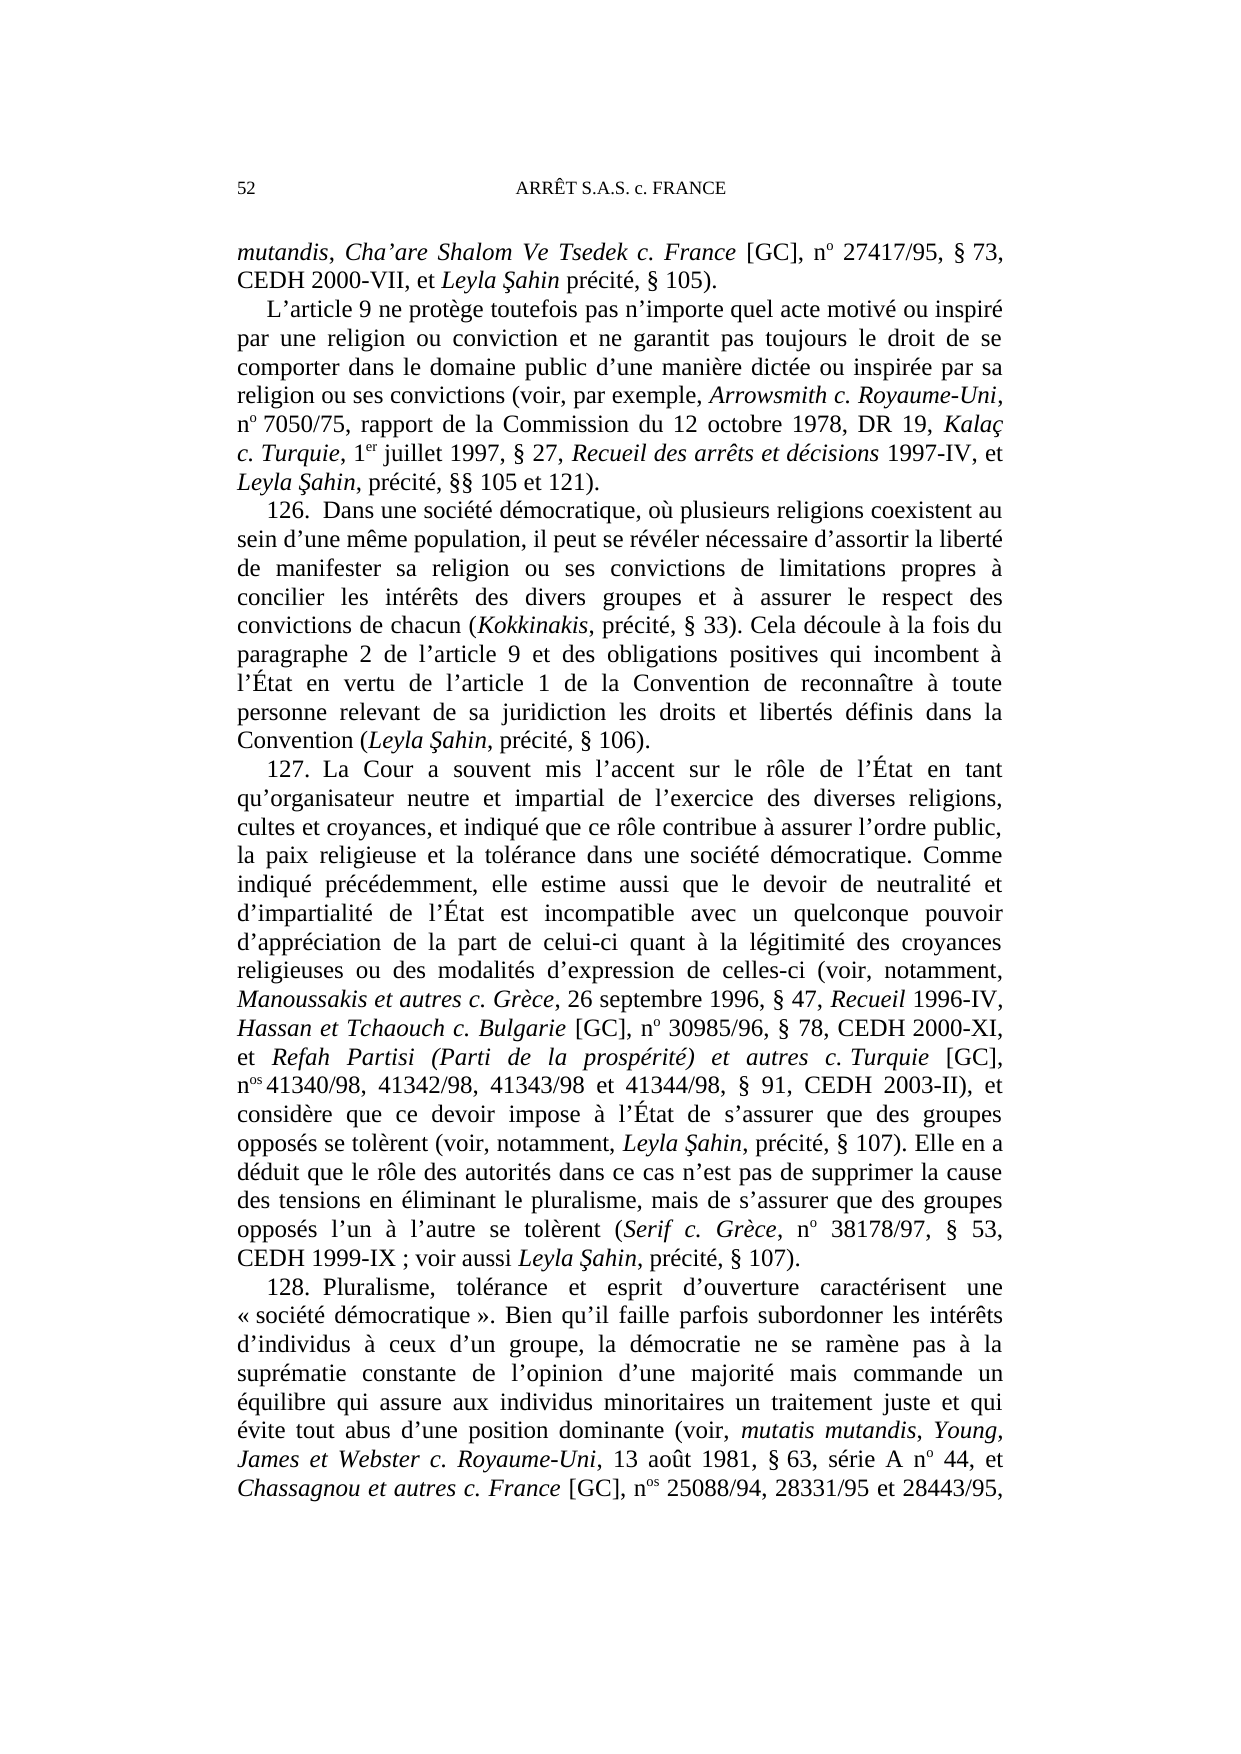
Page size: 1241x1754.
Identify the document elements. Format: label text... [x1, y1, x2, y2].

text 126. Dans une société démocratique, où plusieurs religions coexistent au sein d’une même population, il peut se révéler nécessaire d’assortir la liberté de manifester sa religion ou ses convictions de limitations propres à concilier les intérêts des divers groupes et à assurer le respect des convictions de chacun (Kokkinakis, précité, § 33). Cela découle à la fois du paragraphe 2 de l’article 9 et des obligations positives qui incombent à l’État en vertu de l’article 1 de la Convention de reconnaître à toute personne relevant de sa juridiction les droits et libertés définis dans la Convention (Leyla Şahin, précité, § 106). [237, 496, 1003, 754]
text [237, 237, 1003, 294]
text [237, 1272, 1003, 1502]
text L’article 9 ne protège toutefois pas n’importe quel acte motivé ou inspiré par une religion ou conviction et ne garantit pas toujours le droit de se comporter dans le domaine public d’une manière dictée ou inspirée par sa religion ou ses convictions (voir, par exemple, Arrowsmith c. Royaume-Uni, no 7050/75, rapport de la Commission du 12 octobre 1978, DR 19, Kalaç c. Turquie, 1er juillet 1997, § 27, Recueil des arrêts et décisions 1997-IV, et Leyla Şahin, précité, §§ 105 et 121). [237, 294, 1003, 496]
text 127. La Cour a souvent mis l’accent sur le rôle de l’État en tant qu’organisateur neutre et impartial de l’exercice des diverses religions, cultes et croyances, et indiqué que ce rôle contribue à assurer l’ordre public, la paix religieuse et la tolérance dans une société démocratique. Comme indiqué précédemment, elle estime aussi que le devoir de neutralité et d’impartialité de l’État est incompatible avec un quelconque pouvoir d’appréciation de la part de celui-ci quant à la légitimité des croyances religieuses ou des modalités d’expression de celles-ci (voir, notamment, Manoussakis et autres c. Grèce, 26 septembre 1996, § 47, Recueil 1996-IV, Hassan et Tchaouch c. Bulgarie [GC], no 30985/96, § 78, CEDH 2000-XI, et Refah Partisi (Parti de la prospérité) et autres c. Turquie [GC], nos 41340/98, 41342/98, 41343/98 et 41344/98, § 91, CEDH 2003-II), et considère que ce devoir impose à l’État de s’assurer que des groupes opposés se tolèrent (voir, notamment, Leyla Şahin, précité, § 107). Elle en a déduit que le rôle des autorités dans ce cas n’est pas de supprimer la cause des tensions en éliminant le pluralisme, mais de s’assurer que des groupes opposés l’un à l’autre se tolèrent (Serif c. Grèce, no 38178/97, § 53, CEDH 1999-IX ; voir aussi Leyla Şahin, précité, § 107). [237, 754, 1003, 1272]
